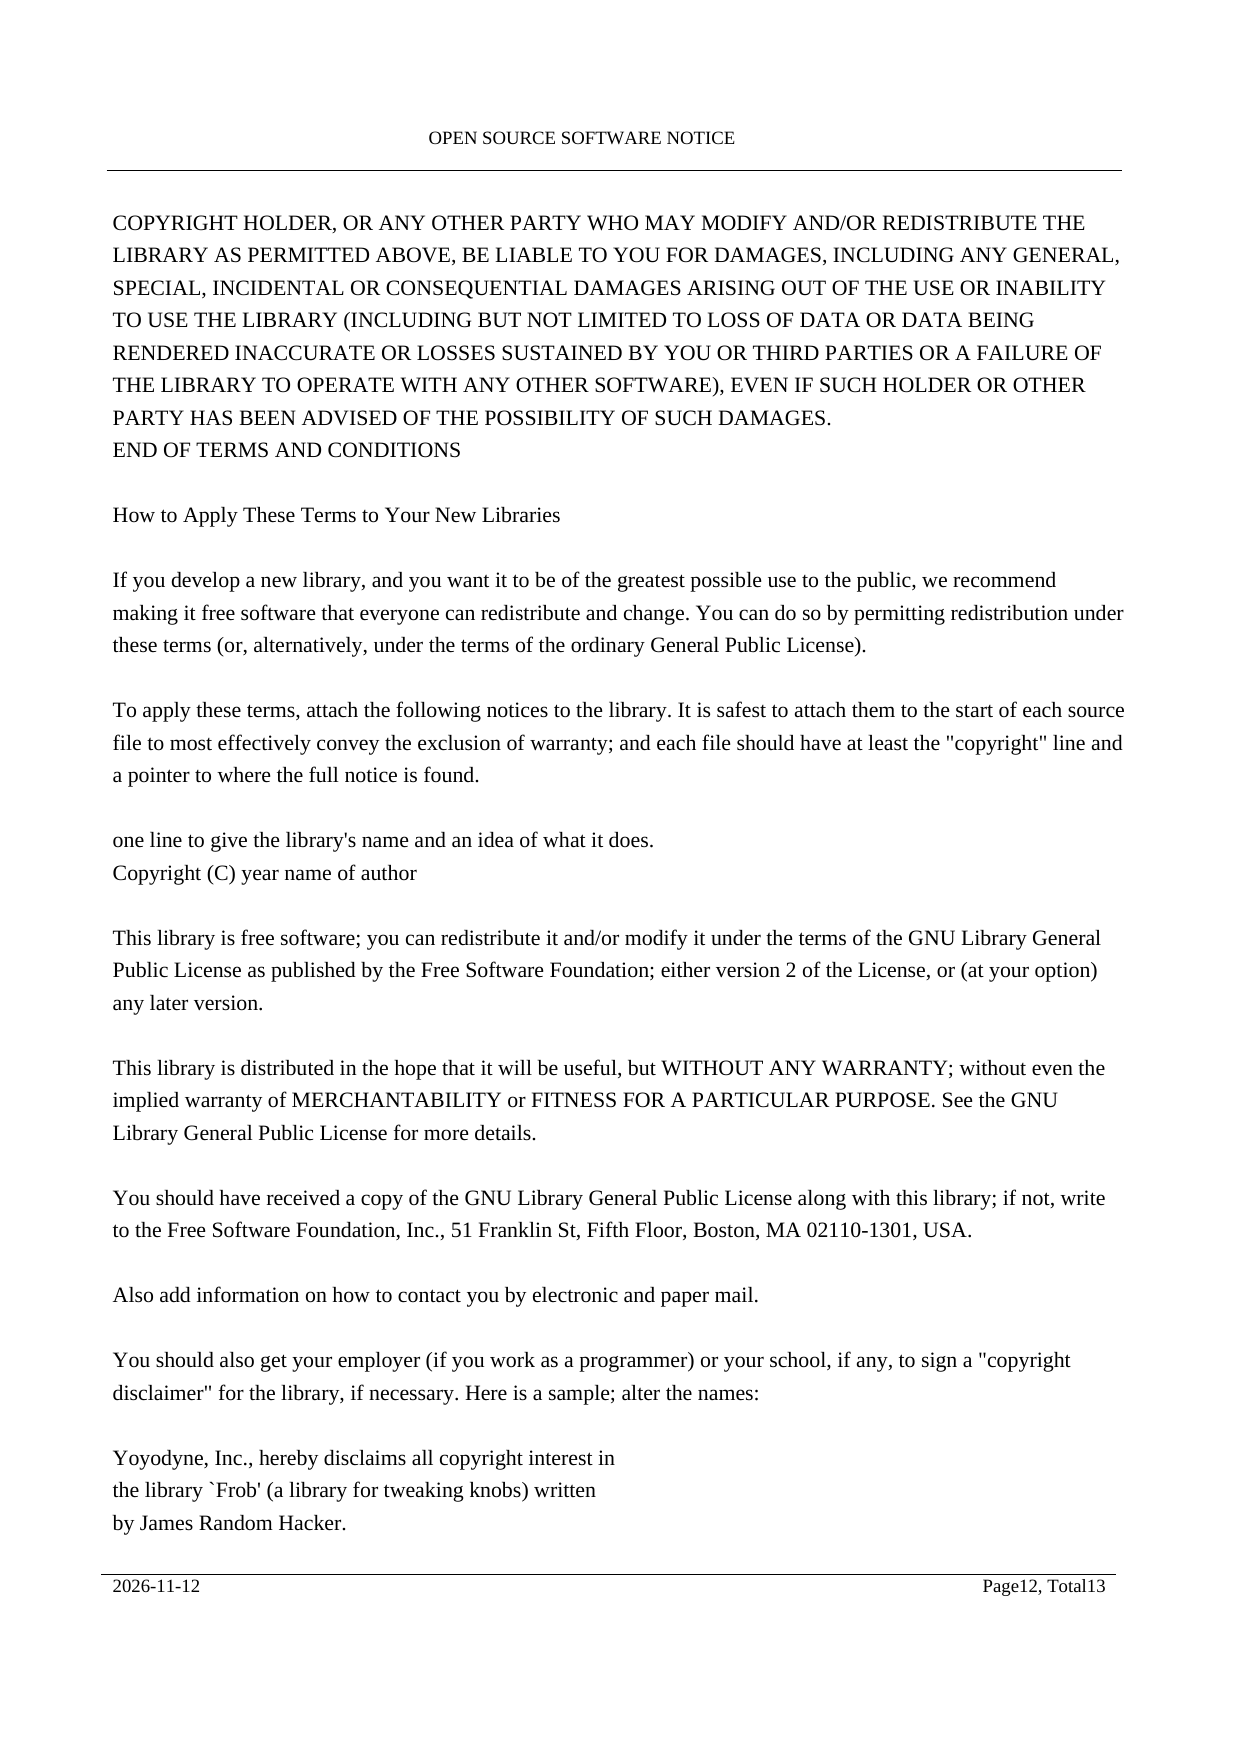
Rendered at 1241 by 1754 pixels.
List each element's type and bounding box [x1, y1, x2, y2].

text [112, 206, 1128, 1539]
